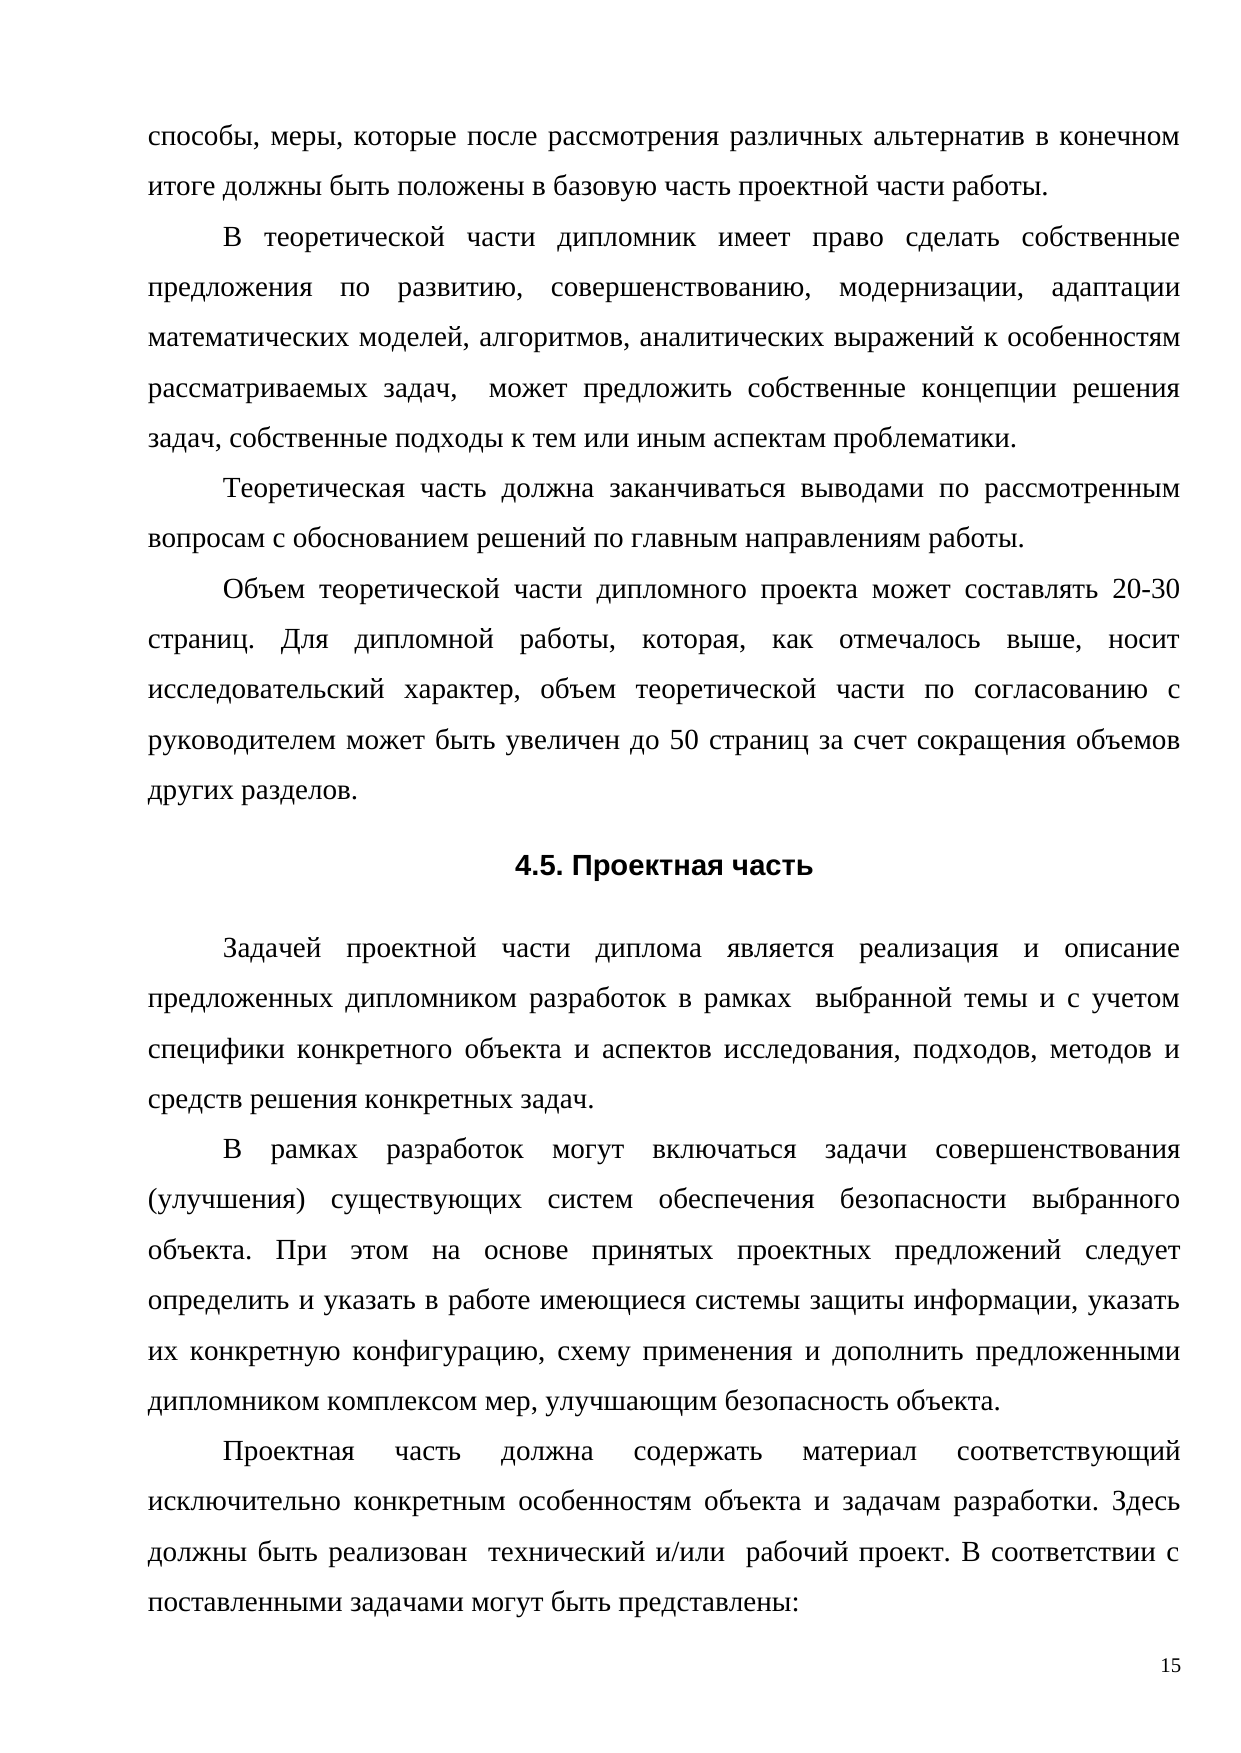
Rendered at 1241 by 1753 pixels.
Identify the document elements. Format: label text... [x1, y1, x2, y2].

text Задачей проектной части диплома является реализация и описание предложенных дипломником разработок в рамках выбранной темы и с учетом специфики конкретного объекта и аспектов исследования, подходов, методов и средств решения конкретных задач. [148, 930, 1181, 1114]
text Объем теоретической части дипломного проекта может составлять 20-30 страниц. Для дипломной работы, которая, как отмечалось выше, носит исследовательский характер, объем теоретической части по согласованию с руководителем может быть увеличен до 50 страниц за счет сокращения объемов других разделов. [148, 571, 1181, 806]
text В теоретической части дипломник имеет право сделать собственные предложения по развитию, совершенствованию, модернизации, адаптации математических моделей, алгоритмов, аналитических выражений к особенностям рассматриваемых задач, может предложить собственные концепции решения задач, собственные подходы к тем или иным аспектам проблематики. [148, 219, 1181, 453]
text В рамках разработок могут включаться задачи совершенствования (улучшения) существующих систем обеспечения безопасности выбранного объекта. При этом на основе принятых проектных предложений следует определить и указать в работе имеющиеся системы защиты информации, указать их конкретную конфигурацию, схему применения и дополнить предложенными дипломником комплексом мер, улучшающим безопасность объекта. [148, 1131, 1181, 1416]
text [148, 118, 1181, 202]
text Теоретическая часть должна заканчиваться выводами по рассмотренным вопросам с обоснованием решений по главным направлениям работы. [148, 470, 1181, 554]
subtitle 4.5. Проектная часть [148, 847, 1181, 881]
text Проектная часть должна содержать материал соответствующий исключительно конкретным особенностям объекта и задачам разработки. Здесь должны быть реализован технический и/или рабочий проект. В соответствии с поставленными задачами могут быть представлены: [148, 1433, 1181, 1618]
